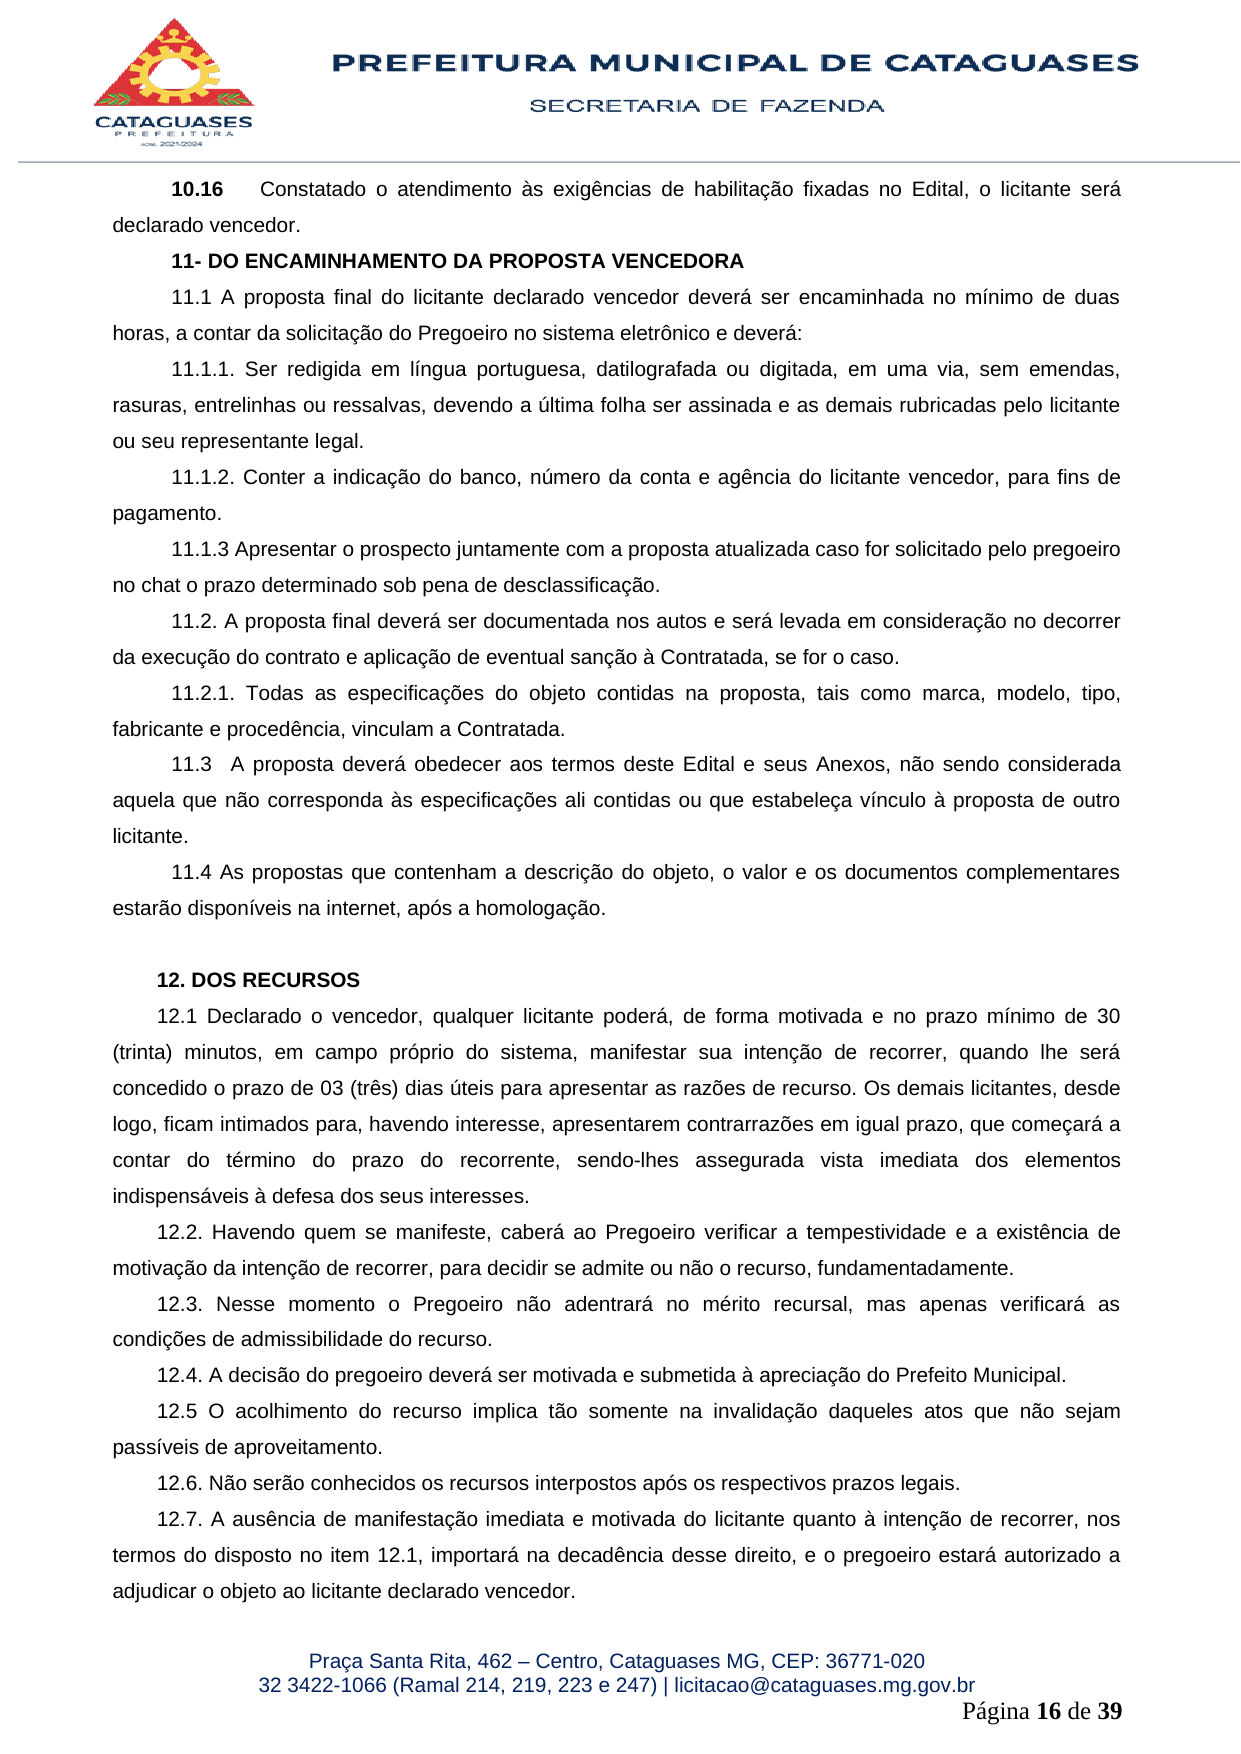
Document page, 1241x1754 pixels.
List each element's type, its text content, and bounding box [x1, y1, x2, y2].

list DO ENCAMINHAMENTO DA PROPOSTA VENCEDORA [112, 249, 1122, 273]
picture [17, 15, 1238, 163]
text 12. DOS RECURSOS [112, 968, 1122, 992]
list Constatado o atendimento às exigências de habilitação fixadas no Edital, o licitante será declarado vencedor. [112, 177, 1122, 237]
text 12.2. Havendo quem se manifeste, caberá ao Pregoeiro verificar a tempestividade e a existência de motivação da intenção de recorrer, para decidir se admite ou não o recurso, fundamentadamente. [112, 1219, 1122, 1279]
text 12.5 O acolhimento do recurso implica tão somente na invalidação daqueles atos que não sejam passíveis de aproveitamento. [112, 1399, 1122, 1459]
text 11.2.1. Todas as especificações do objeto contidas na proposta, tais como marca, modelo, tipo, fabricante e procedência, vinculam a Contratada. [112, 680, 1122, 740]
text 12.6. Não serão conhecidos os recursos interpostos após os respectivos prazos legais. [112, 1471, 1122, 1495]
text 12.1 Declarado o vencedor, qualquer licitante poderá, de forma motivada e no prazo mínimo de 30 (trinta) minutos, em campo próprio do sistema, manifestar sua intenção de recorrer, quando lhe será concedido o prazo de 03 (três) dias úteis para apresentar as razões de recurso. Os demais licitantes, desde logo, ficam intimados para, havendo interesse, apresentarem contrarrazões em igual prazo, que começará a contar do término do prazo do recorrente, sendo-lhes assegurada vista imediata dos elementos indispensáveis à defesa dos seus interesses. [112, 1004, 1122, 1207]
text 12.3. Nesse momento o Pregoeiro não adentrará no mérito recursal, mas apenas verificará as condições de admissibilidade do recurso. [112, 1291, 1122, 1351]
text 11.2. A proposta final deverá ser documentada nos autos e será levada em consideração no decorrer da execução do contrato e aplicação de eventual sanção à Contratada, se for o caso. [112, 608, 1122, 668]
text 11.1.3 Apresentar o prospecto juntamente com a proposta atualizada caso for solicitado pelo pregoeiro no chat o prazo determinado sob pena de desclassificação. [112, 537, 1122, 597]
text 11.1.2. Conter a indicação do banco, número da conta e agência do licitante vencedor, para fins de pagamento. [112, 465, 1122, 525]
list A proposta deverá obedecer aos termos deste Edital e seus Anexos, não sendo considerada aquela que não corresponda às especificações ali contidas ou que estabeleça vínculo à proposta de outro licitante. [112, 752, 1122, 848]
text 11.1.1. Ser redigida em língua portuguesa, datilografada ou digitada, em uma via, sem emendas, rasuras, entrelinhas ou ressalvas, devendo a última folha ser assinada e as demais rubricadas pelo licitante ou seu representante legal. [112, 357, 1122, 453]
text 12.7. A ausência de manifestação imediata e motivada do licitante quanto à intenção de recorrer, nos termos do disposto no item 12.1, importará na decadência desse direito, e o pregoeiro estará autorizado a adjudicar o objeto ao licitante declarado vencedor. [112, 1507, 1122, 1603]
text 12.4. A decisão do pregoeiro deverá ser motivada e submetida à apreciação do Prefeito Municipal. [112, 1363, 1122, 1387]
list 11.4 As propostas que contenham a descrição do objeto, o valor e os documentos complementares estarão disponíveis na internet, após a homologação. [112, 860, 1122, 920]
text 11.1 A proposta final do licitante declarado vencedor deverá ser encaminhada no mínimo de duas horas, a contar da solicitação do Pregoeiro no sistema eletrônico e deverá: [112, 285, 1122, 345]
